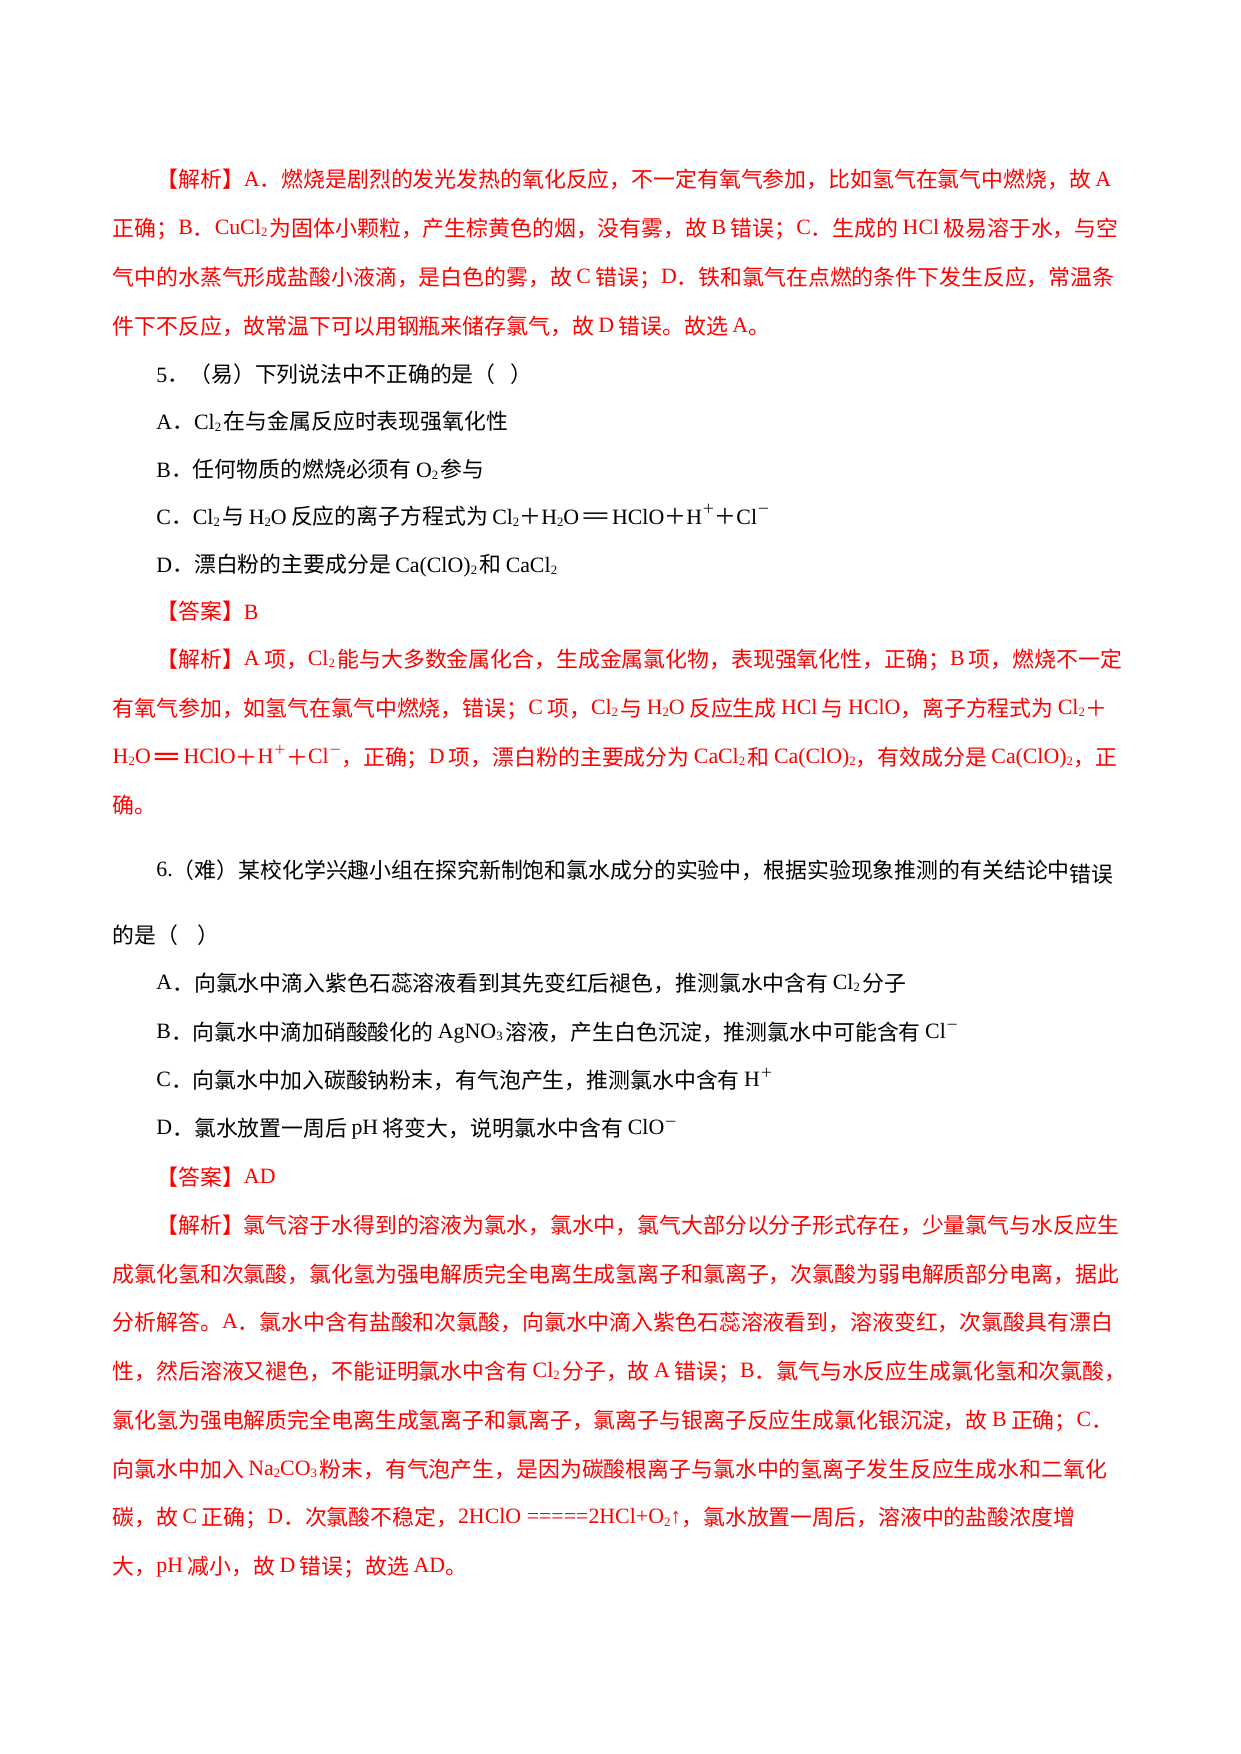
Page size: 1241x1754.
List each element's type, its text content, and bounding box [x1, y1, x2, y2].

text D．漂白粉的主要成分是Ca(ClO)2和CaCl2 [112, 547, 1128, 578]
text 6.（难）某校化学兴趣小组在探究新制饱和氯水成分的实验中，根据实验现象推测的有关结论中错误的是（ ） [112, 836, 1128, 950]
text 【解析】A项，Cl2能与大多数金属化合，生成金属氯化物，表现强氧化性，正确；B项，燃烧不一定有氧气参加，如氢气在氯气中燃烧，错误；C项，Cl2与H2O反应生成HCl与HClO，离子方程式为Cl2＋H2O＝HClO＋H＋＋Cl－，正确；D项，漂白粉的主要成分为CaCl2和Ca(ClO)2，有效成分是Ca(ClO)2，正确。 [112, 642, 1128, 820]
text B．任何物质的燃烧必须有O2参与 [112, 452, 1128, 483]
text D．氯水放置一周后pH将变大，说明氯水中含有ClO－ [112, 1111, 1128, 1143]
text A．Cl2在与金属反应时表现强氧化性 [112, 404, 1128, 436]
text 【解析】氯气溶于水得到的溶液为氯水，氯水中，氯气大部分以分子形式存在，少量氯气与水反应生成氯化氢和次氯酸，氯化氢为强电解质完全电离生成氢离子和氯离子，次氯酸为弱电解质部分电离，据此分析解答。A．氯水中含有盐酸和次氯酸，向氯水中滴入紫色石蕊溶液看到，溶液变红，次氯酸具有漂白性，然后溶液又褪色，不能证明氯水中含有Cl2分子，故A错误；B．氯气与水反应生成氯化氢和次氯酸，氯化氢为强电解质完全电离生成氢离子和氯离子，氯离子与银离子反应生成氯化银沉淀，故B正确；C．向氯水中加入Na2CO3粉末，有气泡产生，是因为碳酸根离子与氯水中的氢离子发生反应生成水和二氧化碳，故C正确；D．次氯酸不稳定，2HClO 2HCl+O2↑，氯水放置一周后，溶液中的盐酸浓度增大，pH减小，故D错误；故选AD。 [112, 1207, 1128, 1581]
text 5．（易）下列说法中不正确的是（ ） [112, 357, 1128, 388]
text C．Cl2与H2O反应的离子方程式为Cl2＋H2O＝HClO＋H＋＋Cl－ [112, 499, 1128, 531]
text 【答案】AD [112, 1159, 1128, 1192]
text A．向氯水中滴入紫色石蕊溶液看到其先变红后褪色，推测氯水中含有Cl2分子 [112, 966, 1128, 998]
text B．向氯水中滴加硝酸酸化的AgNO3溶液，产生白色沉淀，推测氯水中可能含有Cl－ [112, 1014, 1128, 1047]
text 【答案】B [112, 594, 1128, 626]
text 【解析】A．燃烧是剧烈的发光发热的氧化反应，不一定有氧气参加，比如氢气在氯气中燃烧，故A正确；B．CuCl2为固体小颗粒，产生棕黄色的烟，没有雾，故B错误；C．生成的HCl极易溶于水，与空气中的水蒸气形成盐酸小液滴，是白色的雾，故C错误；D．铁和氯气在点燃的条件下发生反应，常温条件下不反应，故常温下可以用钢瓶来储存氯气，故D错误。故选A。 [112, 162, 1128, 341]
text C．向氯水中加入碳酸钠粉末，有气泡产生，推测氯水中含有H＋ [112, 1062, 1128, 1095]
